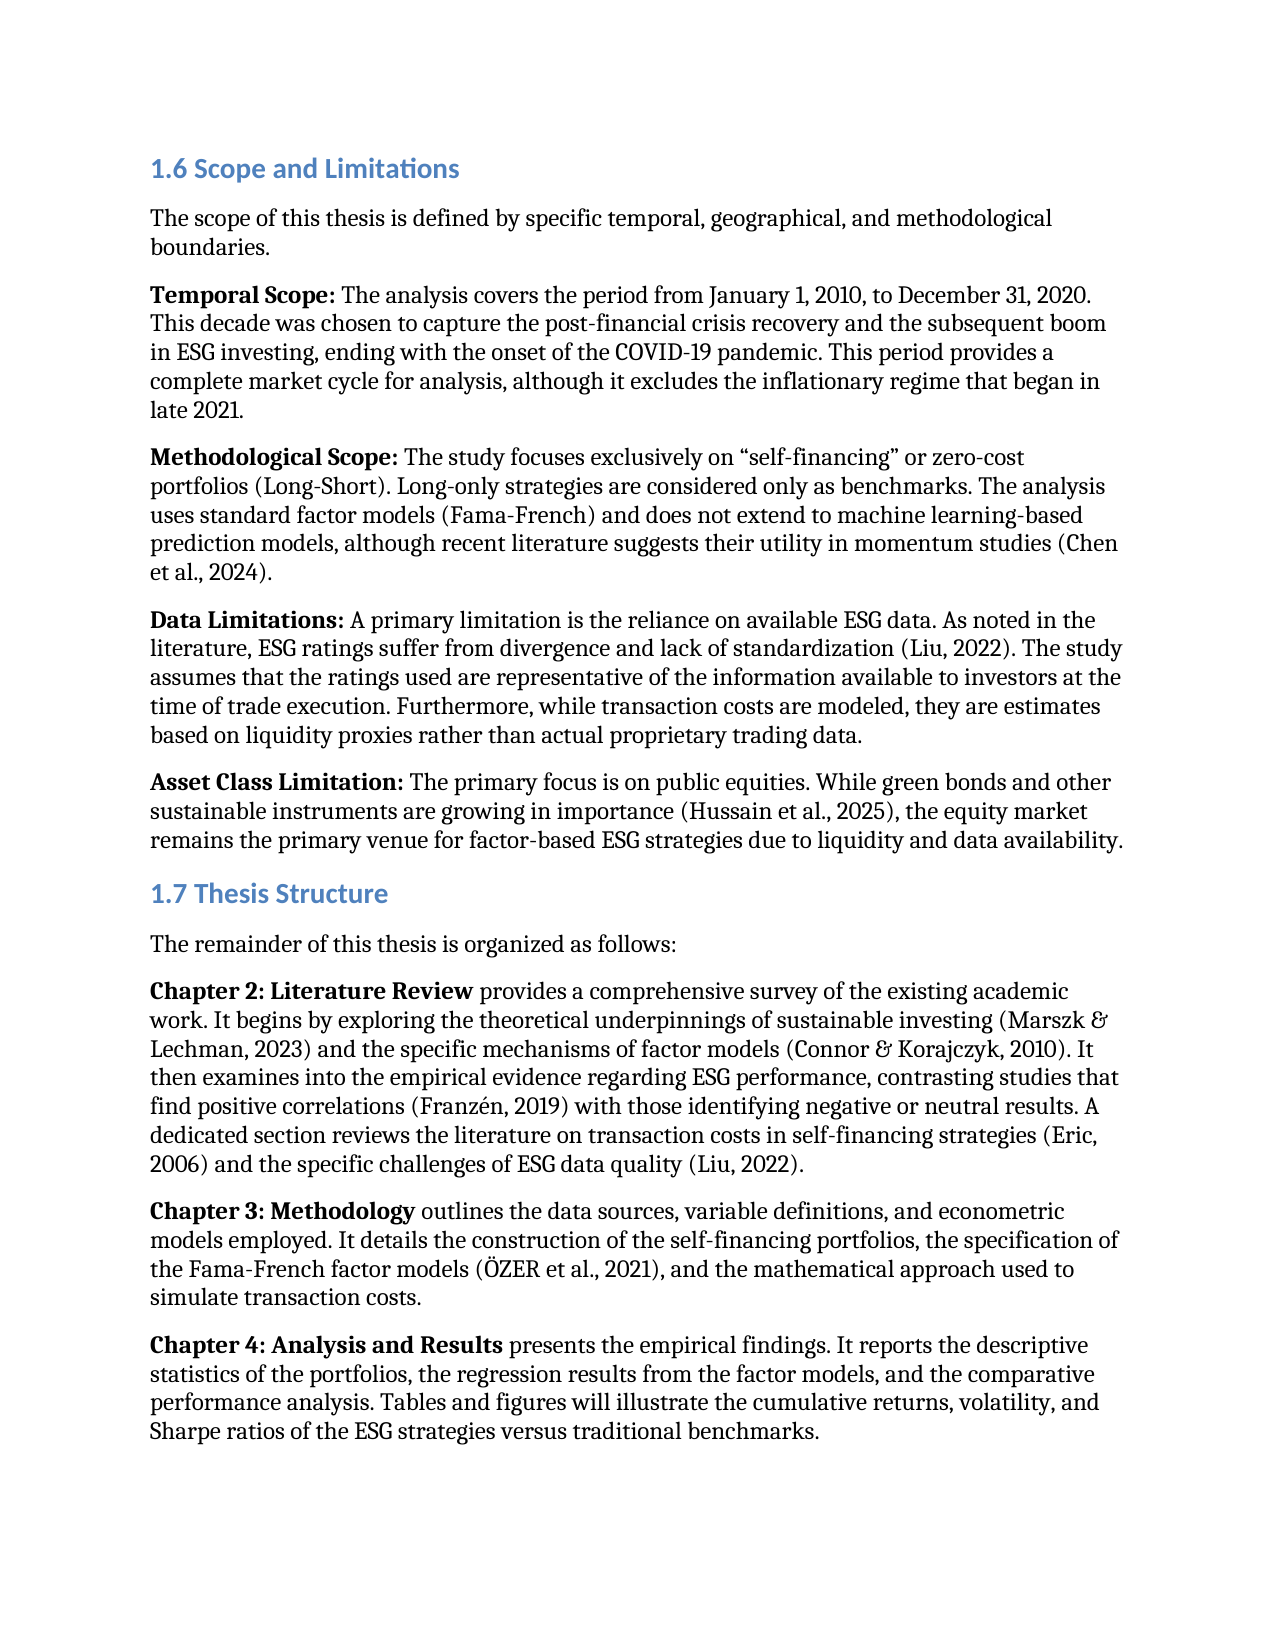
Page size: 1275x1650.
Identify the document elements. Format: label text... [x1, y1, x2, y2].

text Chapter 4: Analysis and Results presents the empirical findings. It reports the descriptive statistics of the portfolios, the regression results from the factor models, and the comparative performance analysis. Tables and figures will illustrate the cumulative returns, volatility, and Sharpe ratios of the ESG strategies versus traditional benchmarks. [150, 1331, 1125, 1446]
text Chapter 2: Literature Review provides a comprehensive survey of the existing academic work. It begins by exploring the theoretical underpinnings of sustainable investing (Marszk & Lechman, 2023) and the specific mechanisms of factor models (Connor & Korajczyk, 2010). It then examines into the empirical evidence regarding ESG performance, contrasting studies that find positive correlations (Franzén, 2019) with those identifying negative or neutral results. A dedicated section reviews the literature on transaction costs in self-financing strategies (Eric, 2006) and the specific challenges of ESG data quality (Liu, 2022). [150, 977, 1125, 1178]
subtitle 1.7 Thesis Structure [150, 875, 1125, 911]
text Methodological Scope: The study focuses exclusively on “self-financing” or zero-cost portfolios (Long-Short). Long-only strategies are considered only as benchmarks. The analysis uses standard factor models (Fama-French) and does not extend to machine learning-based prediction models, although recent literature suggests their utility in momentum studies (Chen et al., 2024). [150, 443, 1125, 587]
text Data Limitations: A primary limitation is the reliance on available ESG data. As noted in the literature, ESG ratings suffer from divergence and lack of standardization (Liu, 2022). The study assumes that the ratings used are representative of the information available to investors at the time of trade execution. Furthermore, while transaction costs are modeled, they are estimates based on liquidity proxies rather than actual proprietary trading data. [150, 606, 1125, 749]
text Temporal Scope: The analysis covers the period from January 1, 2010, to December 31, 2020. This decade was chosen to capture the post-financial crisis recovery and the subsequent boom in ESG investing, ending with the onset of the COVID-19 pandemic. This period provides a complete market cycle for analysis, although it excludes the inflationary regime that began in late 2021. [150, 281, 1125, 424]
text Chapter 3: Methodology outlines the data sources, variable definitions, and econometric models employed. It details the construction of the self-financing portfolios, the specification of the Fama-French factor models (ÖZER et al., 2021), and the mathematical approach used to simulate transaction costs. [150, 1197, 1125, 1312]
text Asset Class Limitation: The primary focus is on public equities. While green bonds and other sustainable instruments are growing in importance (Hussain et al., 2025), the equity market remains the primary venue for factor-based ESG strategies due to liquidity and data availability. [150, 768, 1125, 854]
text The remainder of this thesis is organized as follows: [150, 929, 1125, 958]
subtitle 1.6 Scope and Limitations [150, 150, 1125, 186]
text The scope of this thesis is defined by specific temporal, geographical, and methodological boundaries. [150, 204, 1125, 262]
